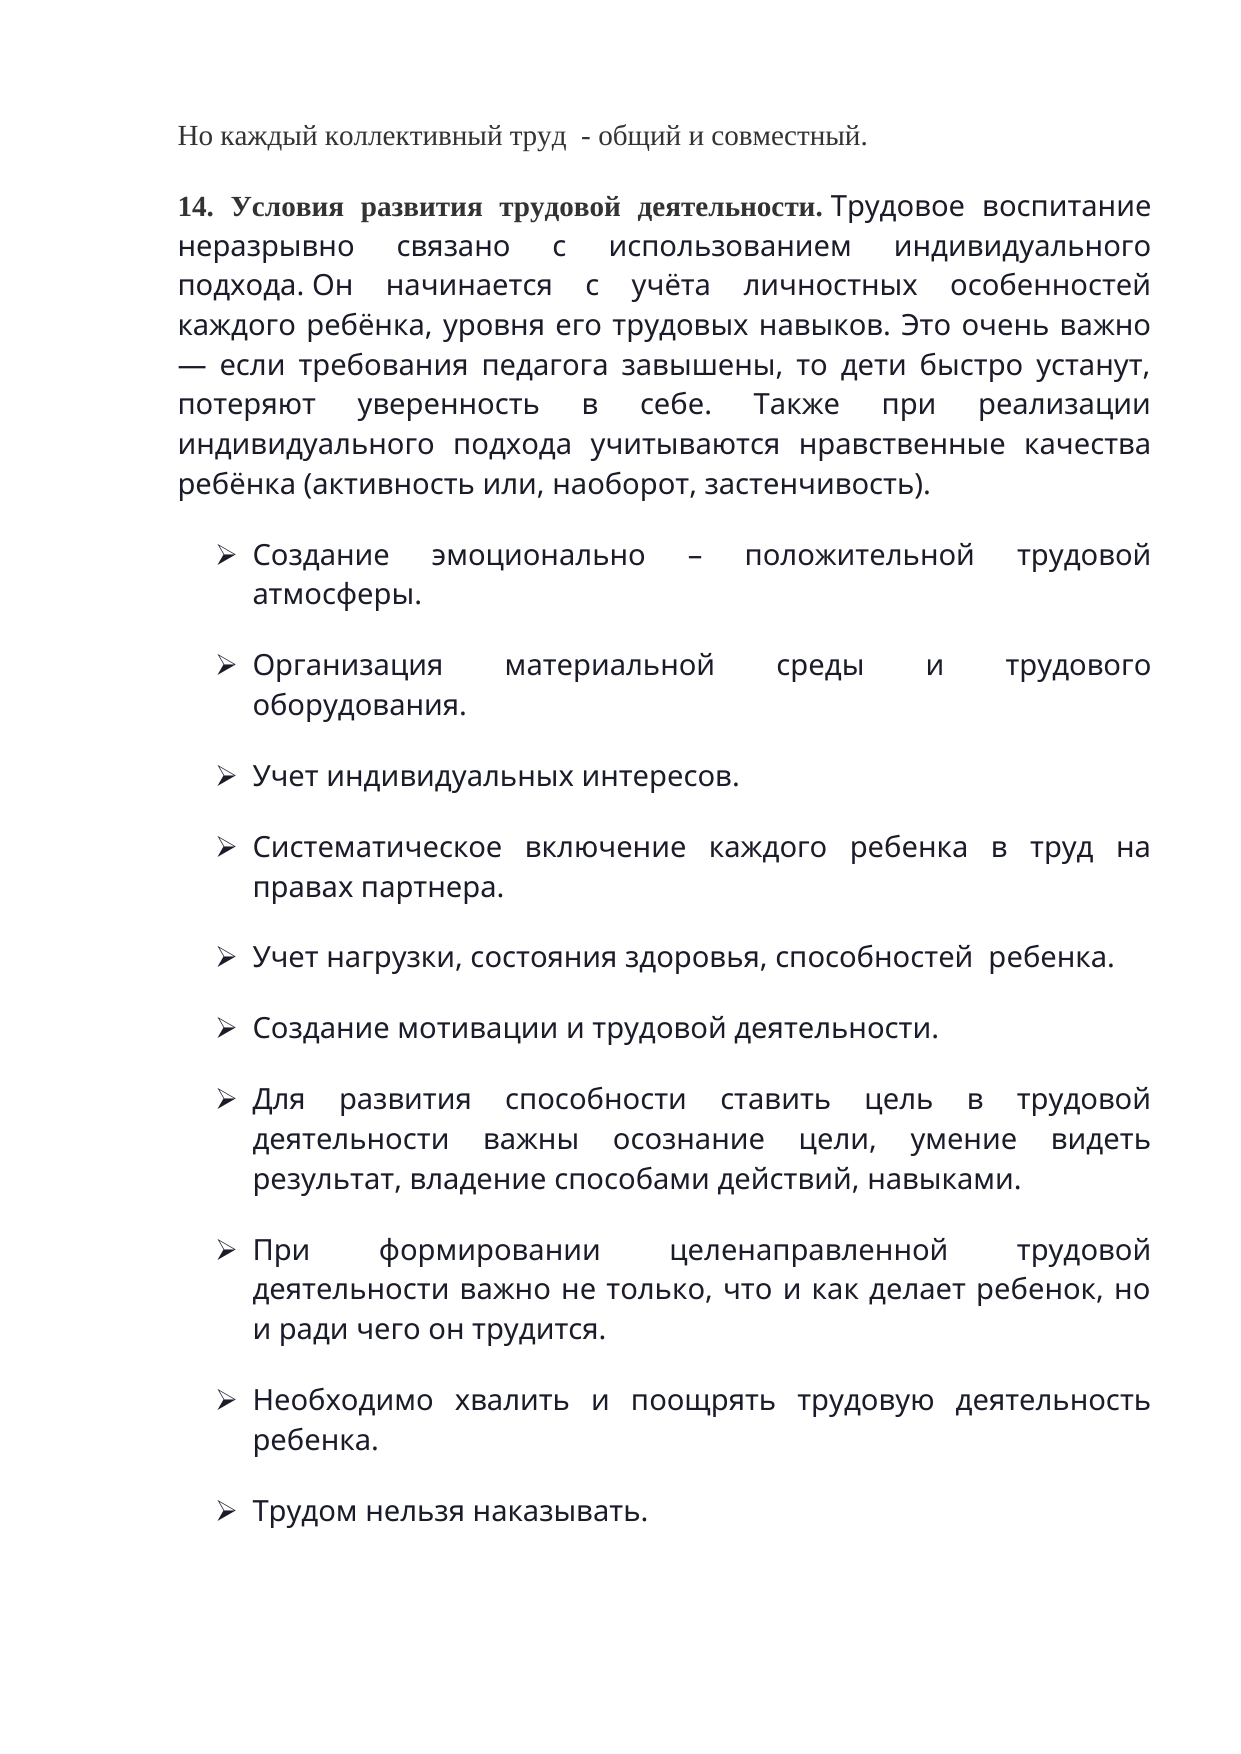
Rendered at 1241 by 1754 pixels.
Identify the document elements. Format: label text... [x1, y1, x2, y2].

list При формировании целенаправленной трудовой деятельности важно не только, что и как делает ребенок, но и ради чего он трудится. [215, 1229, 1152, 1348]
list Систематическое включение каждого ребенка в труд на правах партнера. [215, 826, 1152, 906]
list Создание мотивации и трудовой деятельности. [215, 1008, 1152, 1047]
list Трудом нельзя наказывать. [215, 1490, 1152, 1529]
text Но каждый коллективный труд - общий и совместный. [177, 118, 1152, 152]
list Учет нагрузки, состояния здоровья, способностей ребенка. [215, 937, 1152, 976]
list Учет индивидуальных интересов. [215, 755, 1152, 795]
list Создание эмоционально – положительной трудовой атмосферы. [215, 534, 1152, 613]
text 14. Условия развития трудовой деятельности. Трудовое воспитание неразрывно связано с использованием индивидуального подхода. Он начинается с учёта личностных особенностей каждого ребёнка, уровня его трудовых навыков. Это очень важно — если требования педагога завышены, то дети быстро устанут, потеряют уверенность в себе. Также при реализации индивидуального подхода учитываются нравственные качества ребёнка (активность или, наоборот, застенчивость). [177, 185, 1152, 503]
list Необходимо хвалить и поощрять трудовую деятельность ребенка. [215, 1379, 1152, 1459]
list Организация материальной среды и трудового оборудования. [215, 644, 1152, 724]
list Для развития способности ставить цель в трудовой деятельности важны осознание цели, умение видеть результат, владение способами действий, навыками. [215, 1079, 1152, 1198]
